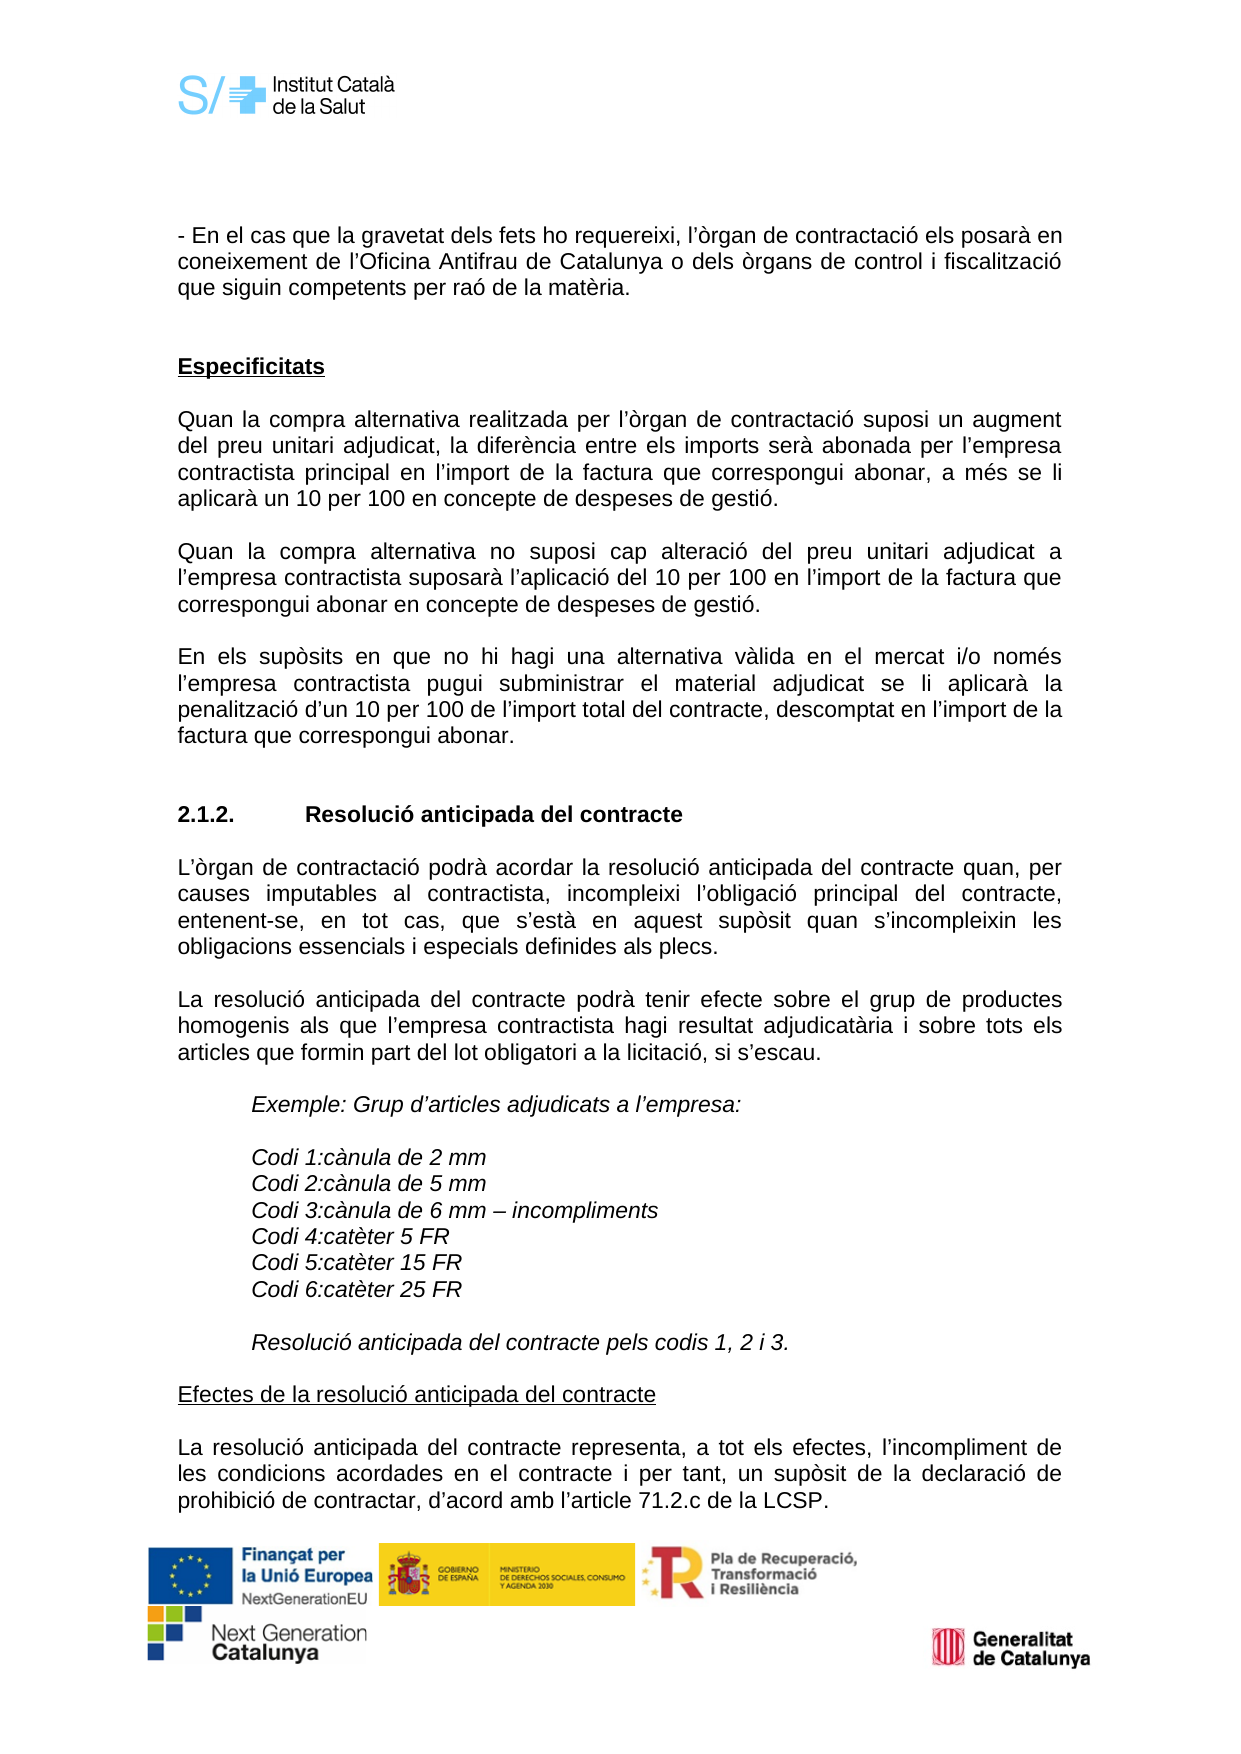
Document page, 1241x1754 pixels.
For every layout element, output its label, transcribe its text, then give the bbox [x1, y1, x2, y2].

text Quan la compra alternativa no suposi cap alteració del preu unitari adjudicat a l’empresa contractista suposarà l’aplicació del 10 per 100 en l’import de la factura que correspongui abonar en concepte de despeses de gestió. [177, 538, 1063, 617]
text Codi 3:cànula de 6 mm – incompliments [251, 1197, 1063, 1223]
text En els supòsits en que no hi hagi una alternativa vàlida en el mercat i/o només l’empresa contractista pugui subministrar el material adjudicat se li aplicarà la penalització d’un 10 per 100 de l’import total del contracte, descomptat en l’import de la factura que correspongui abonar. [177, 643, 1063, 749]
text Efectes de la resolució anticipada del contracte [177, 1381, 1063, 1407]
text Codi 2:cànula de 5 mm [251, 1170, 1063, 1197]
text Resolució anticipada del contracte pels codis 1, 2 i 3. [251, 1328, 1063, 1355]
text Codi 5:catèter 15 FR [251, 1249, 1063, 1276]
text Quan la compra alternativa realitzada per l’òrgan de contractació suposi un augment del preu unitari adjudicat, la diferència entre els imports serà abonada per l’empresa contractista principal en l’import de la factura que correspongui abonar, a més se li aplicarà un 10 per 100 en concepte de despeses de gestió. [177, 406, 1063, 511]
picture [378, 1543, 636, 1606]
text Codi 6:catèter 25 FR [251, 1276, 1063, 1302]
picture [641, 1540, 857, 1607]
text Especificitats [177, 353, 1063, 380]
text Codi 1:cànula de 2 mm [251, 1144, 1063, 1170]
text L’òrgan de contractació podrà acordar la resolució anticipada del contracte quan, per causes imputables al contractista, incompleixi l’obligació principal del contracte, entenent-se, en tot cas, que s’està en aquest supòsit quan s’incompleixin les obligacions essencials i especials definides als plecs. [177, 854, 1063, 959]
text La resolució anticipada del contracte representa, a tot els efectes, l’incompliment de les condicions acordades en el contracte i per tant, un supòsit de la declaració de prohibició de contractar, d’acord amb l’article 71.2.c de la LCSP. [177, 1434, 1063, 1513]
list Resolució anticipada del contracte [177, 801, 1063, 828]
text La resolució anticipada del contracte podrà tenir efecte sobre el grup de productes homogenis als que l’empresa contractista hagi resultat adjudicatària i sobre tots els articles que formin part del lot obligatori a la licitació, si s’escau. [177, 986, 1063, 1065]
text - En el cas que la gravetat dels fets ho requereixi, l’òrgan de contractació els posarà en coneixement de l’Oficina Antifrau de Catalunya o dels òrgans de control i fiscalització que siguin competents per raó de la matèria. [177, 222, 1063, 301]
picture [147, 1546, 373, 1664]
picture [893, 1621, 1129, 1674]
text Codi 4:catèter 5 FR [251, 1223, 1063, 1249]
text Exemple: Grup d’articles adjudicats a l’empresa: [251, 1091, 1063, 1118]
picture [177, 73, 397, 118]
